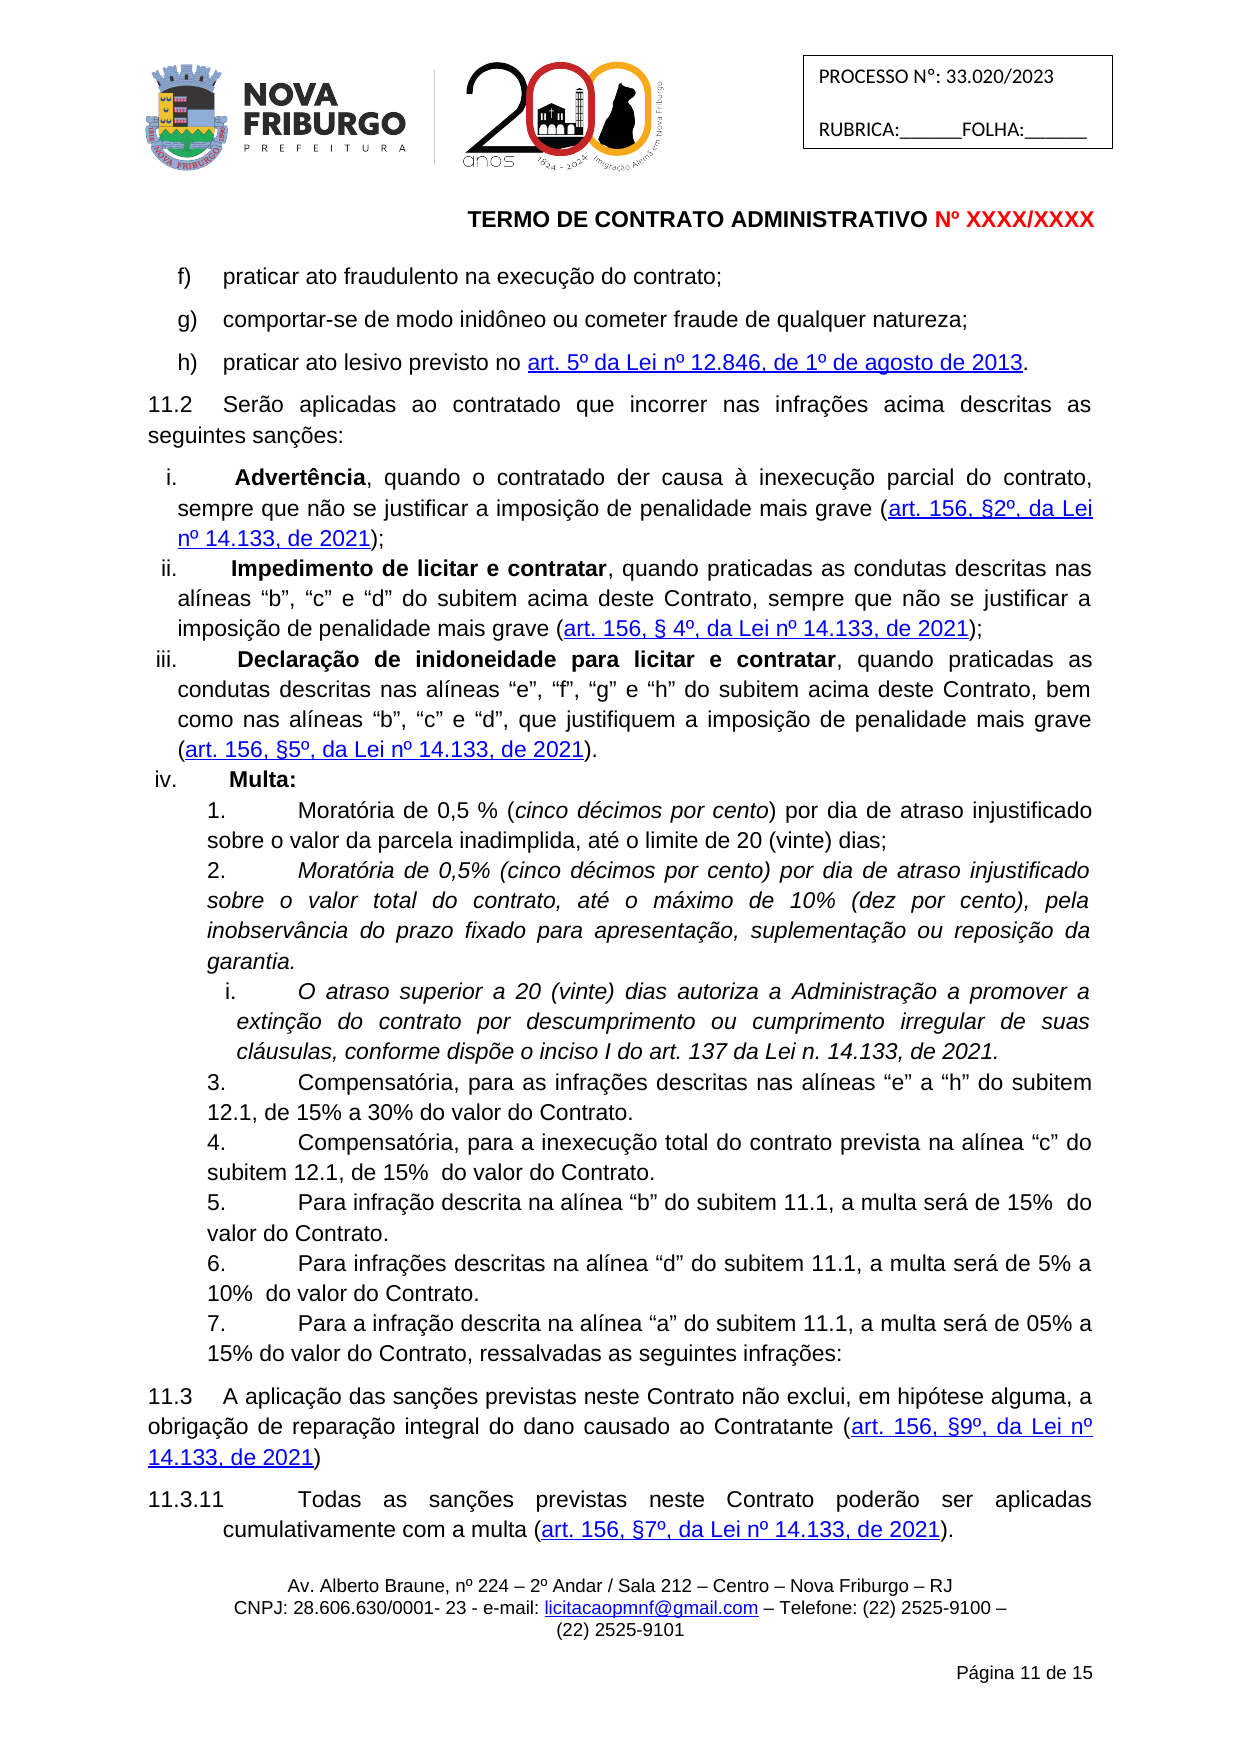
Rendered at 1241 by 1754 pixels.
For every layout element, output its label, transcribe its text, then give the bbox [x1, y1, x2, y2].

list Multa: [177, 766, 1092, 793]
list Serão aplicadas ao contratado que incorrer nas infrações acima descritas as seguintes sanções: [148, 391, 1092, 448]
list Declaração de inidoneidade para licitar e contratar, quando praticadas as condutas descritas nas alíneas “e”, “f”, “g” e “h” do subitem acima deste Contrato, bem como nas alíneas “b”, “c” e “d”, que justifiquem a imposição de penalidade mais grave (art. 156, §5º, da Lei nº 14.133, de 2021). [177, 646, 1092, 762]
list Moratória de 0,5% (cinco décimos por cento) por dia de atraso injustificado sobre o valor total do contrato, até o máximo de 10% (dez por cento), pela inobservância do prazo fixado para apresentação, suplementação ou reposição da garantia. [207, 857, 1092, 974]
list Compensatória, para as infrações descritas nas alíneas “e” a “h” do subitem 12.1, de 15% a 30% do valor do Contrato. [207, 1068, 1092, 1125]
list A aplicação das sanções previstas neste Contrato não exclui, em hipótese alguma, a obrigação de reparação integral do dano causado ao Contratante (art. 156, §9º, da Lei nº 14.133, de 2021) [148, 1383, 1092, 1470]
list Todas as sanções previstas neste Contrato poderão ser aplicadas cumulativamente com a multa (art. 156, §7º, da Lei nº 14.133, de 2021). [148, 1486, 1092, 1543]
list Advertência, quando o contratado der causa à inexecução parcial do contrato, sempre que não se justificar a imposição de penalidade mais grave (art. 156, §2º, da Lei nº 14.133, de 2021); [177, 464, 1092, 551]
list praticar ato fraudulento na execução do contrato; [177, 263, 1092, 289]
list Compensatória, para a inexecução total do contrato prevista na alínea “c” do subitem 12.1, de 15% do valor do Contrato. [207, 1129, 1092, 1185]
list Impedimento de licitar e contratar, quando praticadas as condutas descritas nas alíneas “b”, “c” e “d” do subitem acima deste Contrato, sempre que não se justificar a imposição de penalidade mais grave (art. 156, § 4º, da Lei nº 14.133, de 2021); [177, 555, 1092, 642]
list Para infração descrita na alínea “b” do subitem 11.1, a multa será de 15% do valor do Contrato. [207, 1189, 1092, 1246]
list O atraso superior a 20 (vinte) dias autoriza a Administração a promover a extinção do contrato por descumprimento ou cumprimento irregular de suas cláusulas, conforme dispõe o inciso I do art. 137 da Lei n. 14.133, de 2021. [236, 978, 1092, 1064]
list Para a infração descrita na alínea “a” do subitem 11.1, a multa será de 05% a 15% do valor do Contrato, ressalvadas as seguintes infrações: [207, 1310, 1092, 1367]
picture [118, 29, 695, 200]
list Moratória de 0,5 % (cinco décimos por cento) por dia de atraso injustificado sobre o valor da parcela inadimplida, até o limite de 20 (vinte) dias; [207, 797, 1092, 853]
list praticar ato lesivo previsto no art. 5º da Lei nº 12.846, de 1º de agosto de 2013. [177, 349, 1092, 375]
list comportar-se de modo inidôneo ou cometer fraude de qualquer natureza; [177, 306, 1092, 332]
list Para infrações descritas na alínea “d” do subitem 11.1, a multa será de 5% a 10% do valor do Contrato. [207, 1250, 1092, 1306]
